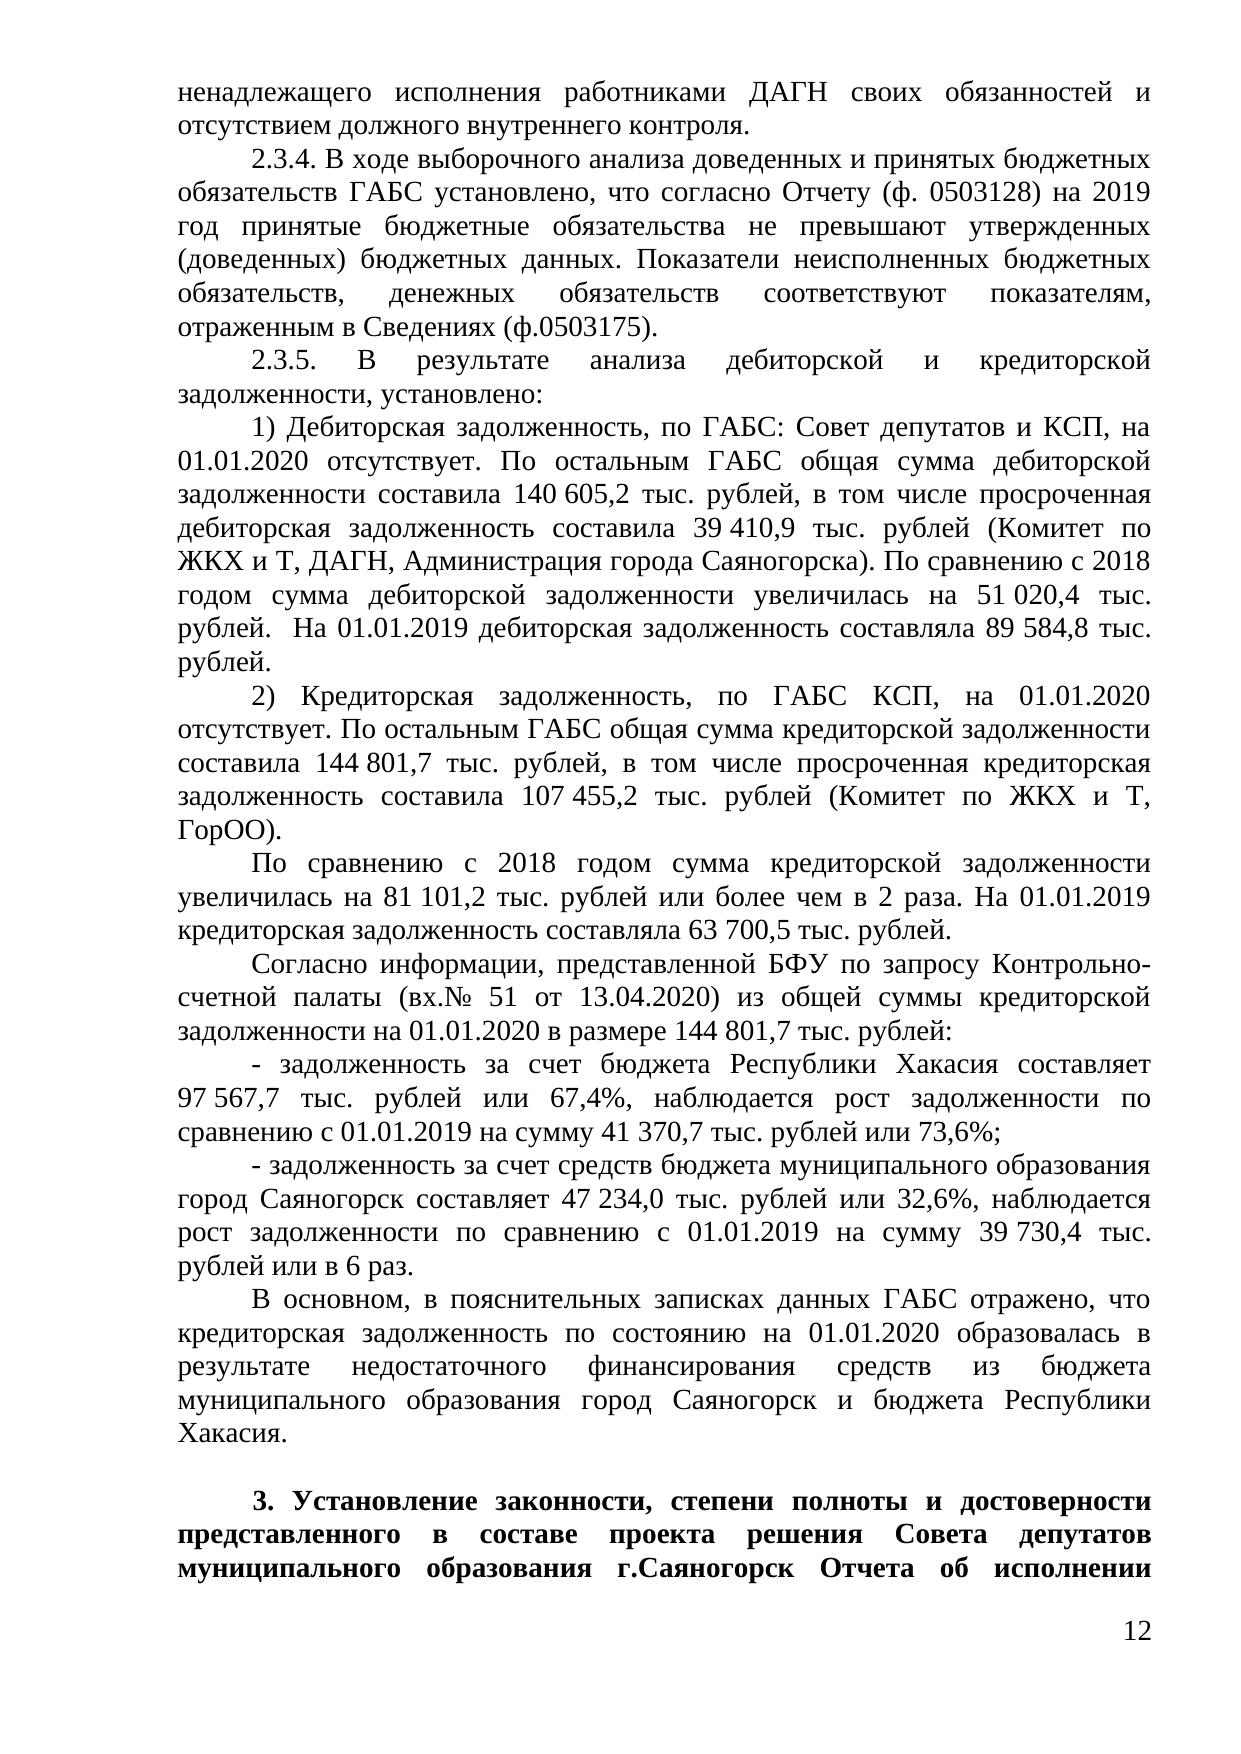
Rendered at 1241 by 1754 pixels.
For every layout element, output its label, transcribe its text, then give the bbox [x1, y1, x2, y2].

text В основном, в пояснительных записках данных ГАБС отражено, что кредиторская задолженность по состоянию на 01.01.2020 образовалась в результате недостаточного финансирования средств из бюджета муниципального образования город Саяногорск и бюджета Республики Хакасия. [177, 1281, 1152, 1449]
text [177, 1483, 1152, 1583]
text 2) Кредиторская задолженность, по ГАБС КСП, на 01.01.2020 отсутствует. По остальным ГАБС общая сумма кредиторской задолженности составила 144 801,7 тыс. рублей, в том числе просроченная кредиторская задолженность составила 107 455,2 тыс. рублей (Комитет по ЖКХ и Т, ГорОО). [177, 678, 1152, 845]
text 2.3.5. В результате анализа дебиторской и кредиторской задолженности, установлено: [177, 342, 1152, 409]
text 1) Дебиторская задолженность, по ГАБС: Совет депутатов и КСП, на 01.01.2020 отсутствует. По остальным ГАБС общая сумма дебиторской задолженности составила 140 605,2 тыс. рублей, в том числе просроченная дебиторская задолженность составила 39 410,9 тыс. рублей (Комитет по ЖКХ и Т, ДАГН, Администрация города Саяногорска). По сравнению с 2018 годом сумма дебиторской задолженности увеличилась на 51 020,4 тыс. рублей. На 01.01.2019 дебиторская задолженность составляла 89 584,8 тыс. рублей. [177, 409, 1152, 678]
text - задолженность за счет бюджета Республики Хакасия составляет 97 567,7 тыс. рублей или 67,4%, наблюдается рост задолженности по сравнению с 01.01.2019 на сумму 41 370,7 тыс. рублей или 73,6%; [177, 1047, 1152, 1147]
text - задолженность за счет средств бюджета муниципального образования город Саяногорск составляет 47 234,0 тыс. рублей или 32,6%, наблюдается рост задолженности по сравнению с 01.01.2019 на сумму 39 730,4 тыс. рублей или в 6 раз. [177, 1147, 1152, 1281]
text Согласно информации, представленной БФУ по запросу Контрольно-счетной палаты (вх.№ 51 от 13.04.2020) из общей суммы кредиторской задолженности на 01.01.2020 в размере 144 801,7 тыс. рублей: [177, 946, 1152, 1047]
text По сравнению с 2018 годом сумма кредиторской задолженности увеличилась на 81 101,2 тыс. рублей или более чем в 2 раза. На 01.01.2019 кредиторская задолженность составляла 63 700,5 тыс. рублей. [177, 845, 1152, 946]
text 2.3.4. В ходе выборочного анализа доведенных и принятых бюджетных обязательств ГАБС установлено, что согласно Отчету (ф. 0503128) на 2019 год принятые бюджетные обязательства не превышают утвержденных (доведенных) бюджетных данных. Показатели неисполненных бюджетных обязательств, денежных обязательств соответствуют показателям, отраженным в Сведениях (ф.0503175). [177, 141, 1152, 342]
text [177, 74, 1152, 141]
